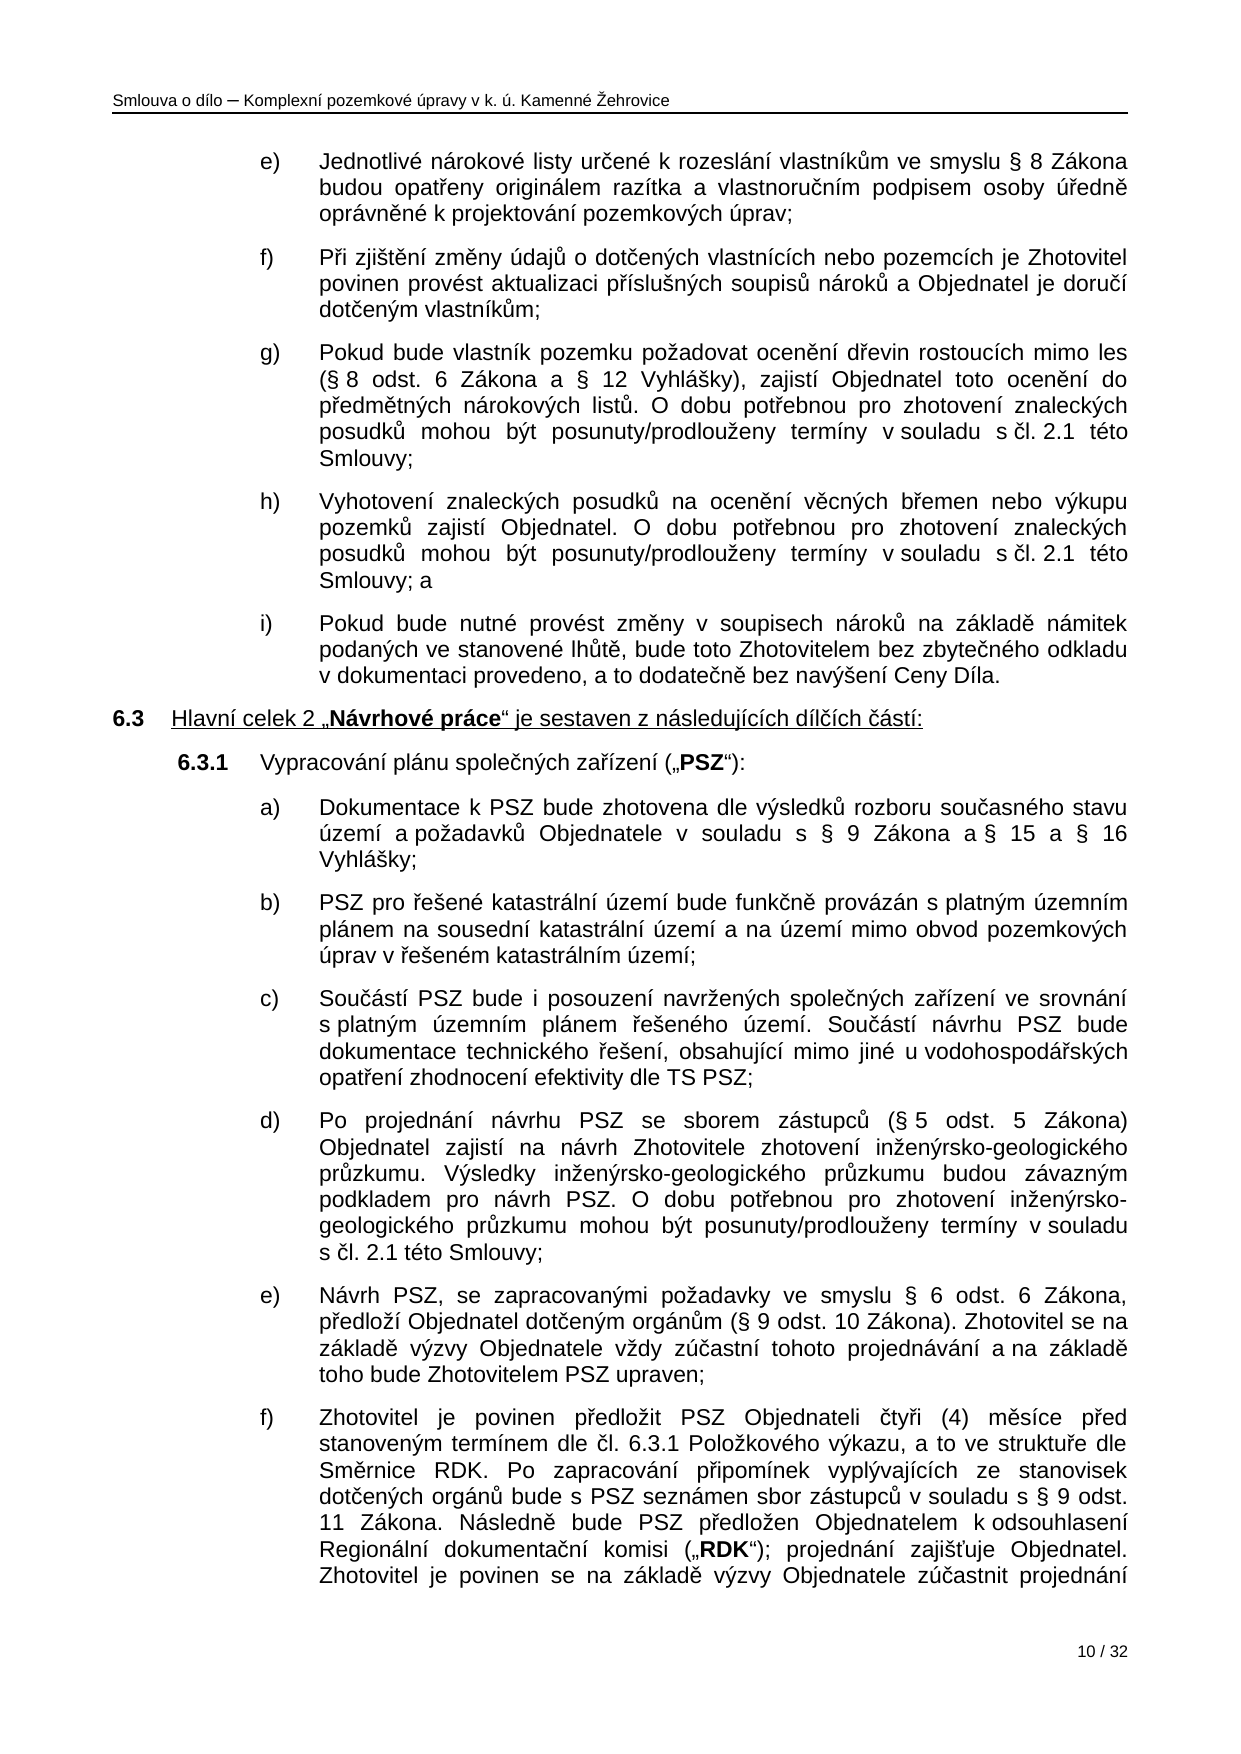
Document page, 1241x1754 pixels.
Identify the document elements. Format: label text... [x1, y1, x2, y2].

list Návrh PSZ, se zapracovanými požadavky ve smyslu § 6 odst. 6 Zákona, předloží Objednatel dotčeným orgánům (§ 9 odst. 10 Zákona). Zhotovitel se na základě výzvy Objednatele vždy zúčastní tohoto projednávání a na základě toho bude Zhotovitelem PSZ upraven; [260, 1282, 1128, 1387]
list Pokud bude vlastník pozemku požadovat ocenění dřevin rostoucích mimo les (§ 8 odst. 6 Zákona a § 12 Vyhlášky), zajistí Objednatel toto ocenění do předmětných nárokových listů. O dobu potřebnou pro zhotovení znaleckých posudků mohou být posunuty/prodlouženy termíny v souladu s čl. 2.1 této Smlouvy; [260, 339, 1128, 471]
text Hlavní celek 2 „Návrhové práce“ je sestaven z následujících dílčích částí: [112, 705, 1128, 732]
list Vyhotovení znaleckých posudků na ocenění věcných břemen nebo výkupu pozemků zajistí Objednatel. O dobu potřebnou pro zhotovení znaleckých posudků mohou být posunuty/prodlouženy termíny v souladu s čl. 2.1 této Smlouvy; a [260, 488, 1128, 593]
list Při zjištění změny údajů o dotčených vlastnících nebo pozemcích je Zhotovitel povinen provést aktualizaci příslušných soupisů nároků a Objednatel je doručí dotčeným vlastníkům; [260, 243, 1128, 322]
list Součástí PSZ bude i posouzení navržených společných zařízení ve srovnání s platným územním plánem řešeného území. Součástí návrhu PSZ bude dokumentace technického řešení, obsahující mimo jiné u vodohospodářských opatření zhodnocení efektivity dle TS PSZ; [260, 985, 1128, 1090]
list Pokud bude nutné provést změny v soupisech nároků na základě námitek podaných ve stanovené lhůtě, bude toto Zhotovitelem bez zbytečného odkladu v dokumentaci provedeno, a to dodatečně bez navýšení Ceny Díla. [260, 610, 1128, 689]
list PSZ pro řešené katastrální území bude funkčně provázán s platným územním plánem na sousední katastrální území a na území mimo obvod pozemkových úprav v řešeném katastrálním území; [260, 889, 1128, 968]
text Vypracování plánu společných zařízení („PSZ“): [177, 748, 1128, 775]
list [260, 1404, 1128, 1588]
list Jednotlivé nárokové listy určené k rozeslání vlastníkům ve smyslu § 8 Zákona budou opatřeny originálem razítka a vlastnoručním podpisem osoby úředně oprávněné k projektování pozemkových úprav; [260, 148, 1128, 227]
list Po projednání návrhu PSZ se sborem zástupců (§ 5 odst. 5 Zákona) Objednatel zajistí na návrh Zhotovitele zhotovení inženýrsko-geologického průzkumu. Výsledky inženýrsko-geologického průzkumu budou závazným podkladem pro návrh PSZ. O dobu potřebnou pro zhotovení inženýrsko-geologického průzkumu mohou být posunuty/prodlouženy termíny v souladu s čl. 2.1 této Smlouvy; [260, 1107, 1128, 1265]
list Dokumentace k PSZ bude zhotovena dle výsledků rozboru současného stavu území a požadavků Objednatele v souladu s § 9 Zákona a § 15 a § 16 Vyhlášky; [260, 793, 1128, 873]
